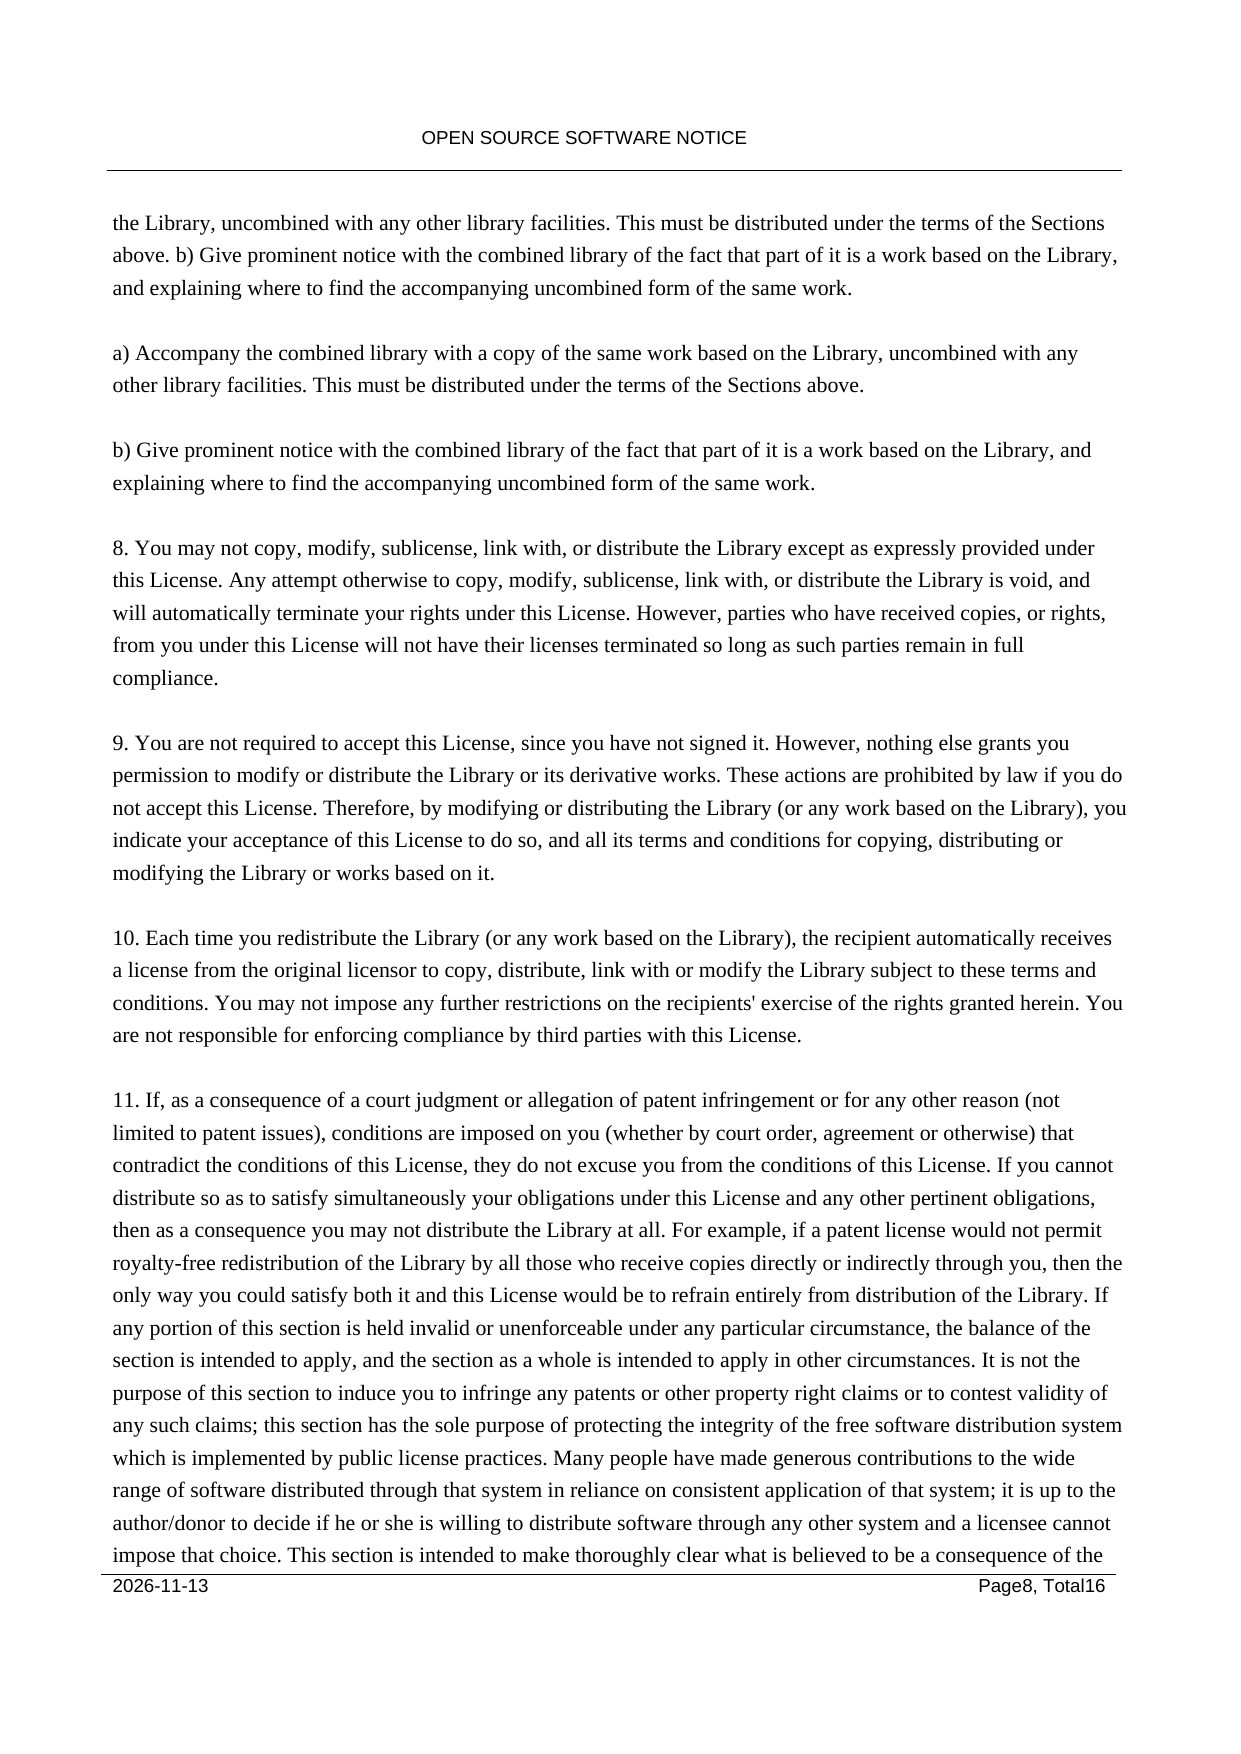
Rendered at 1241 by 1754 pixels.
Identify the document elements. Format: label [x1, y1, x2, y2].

text [112, 206, 1128, 1571]
